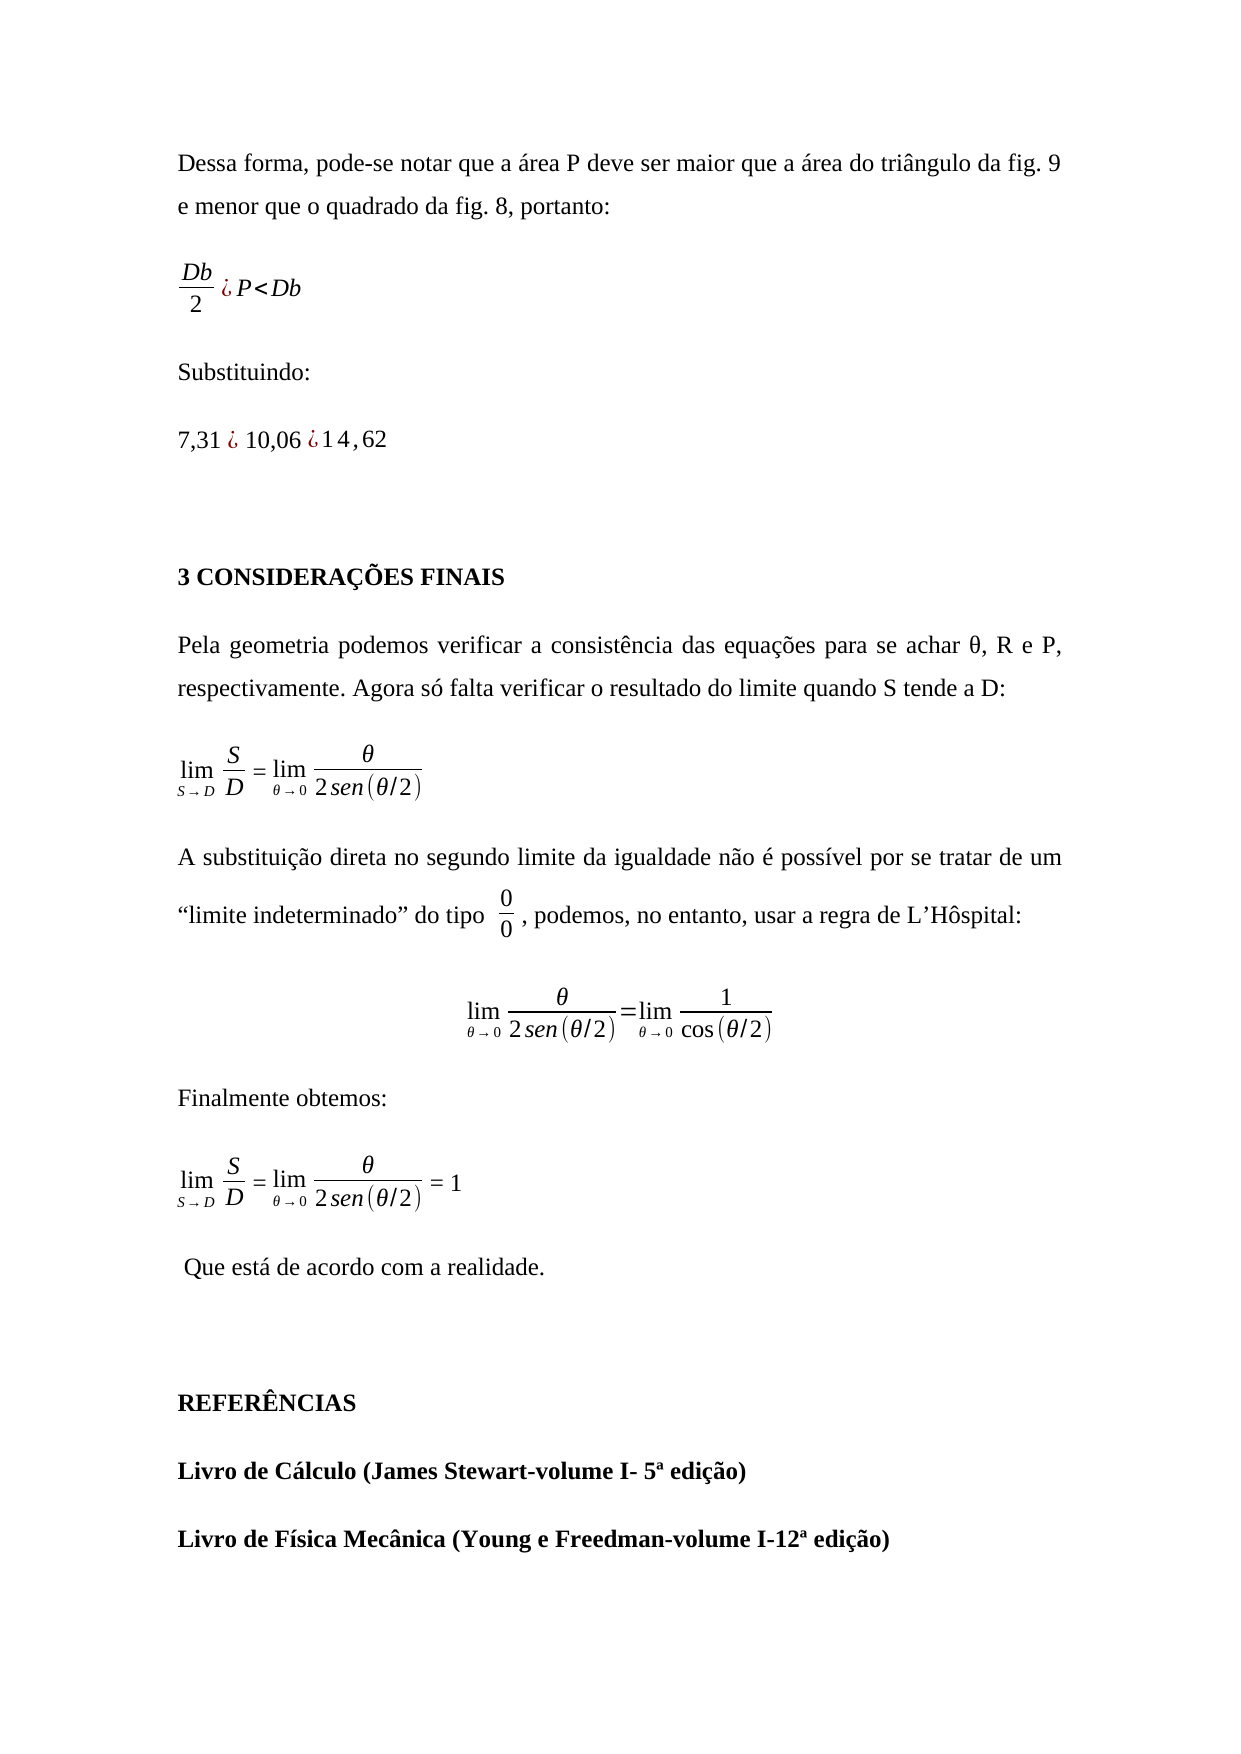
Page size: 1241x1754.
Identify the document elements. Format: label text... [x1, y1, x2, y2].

text Pela geometria podemos verificar a consistência das equações para se achar θ, R e P, respectivamente. Agora só falta verificar o resultado do limite quando S tende a D: [177, 630, 1063, 702]
text = = 1 [177, 1151, 1063, 1213]
text Dessa forma, pode-se notar que a área P deve ser maior que a área do triângulo da fig. 9 e menor que o quadrado da fig. 8, portanto: [177, 148, 1063, 219]
text Substituindo: [177, 357, 1063, 386]
text 3 CONSIDERAÇÕES FINAIS [177, 562, 1063, 590]
text 7,31 10,06 [177, 425, 1063, 454]
text Finalmente obtemos: [177, 1083, 1063, 1112]
text A substituição direta no segundo limite da igualdade não é possível por se tratar de um “limite indeterminado” do tipo , podemos, no entanto, usar a regra de L’Hôspital: [177, 842, 1063, 944]
text Que está de acordo com a realidade. [177, 1252, 1063, 1281]
text Livro de Cálculo (James Stewart-volume I- 5ª edição) [177, 1456, 1063, 1485]
text REFERÊNCIAS [177, 1388, 1063, 1417]
text Livro de Física Mecânica (Young e Freedman-volume I-12ª edição) [177, 1524, 1063, 1553]
text = [177, 741, 1063, 802]
